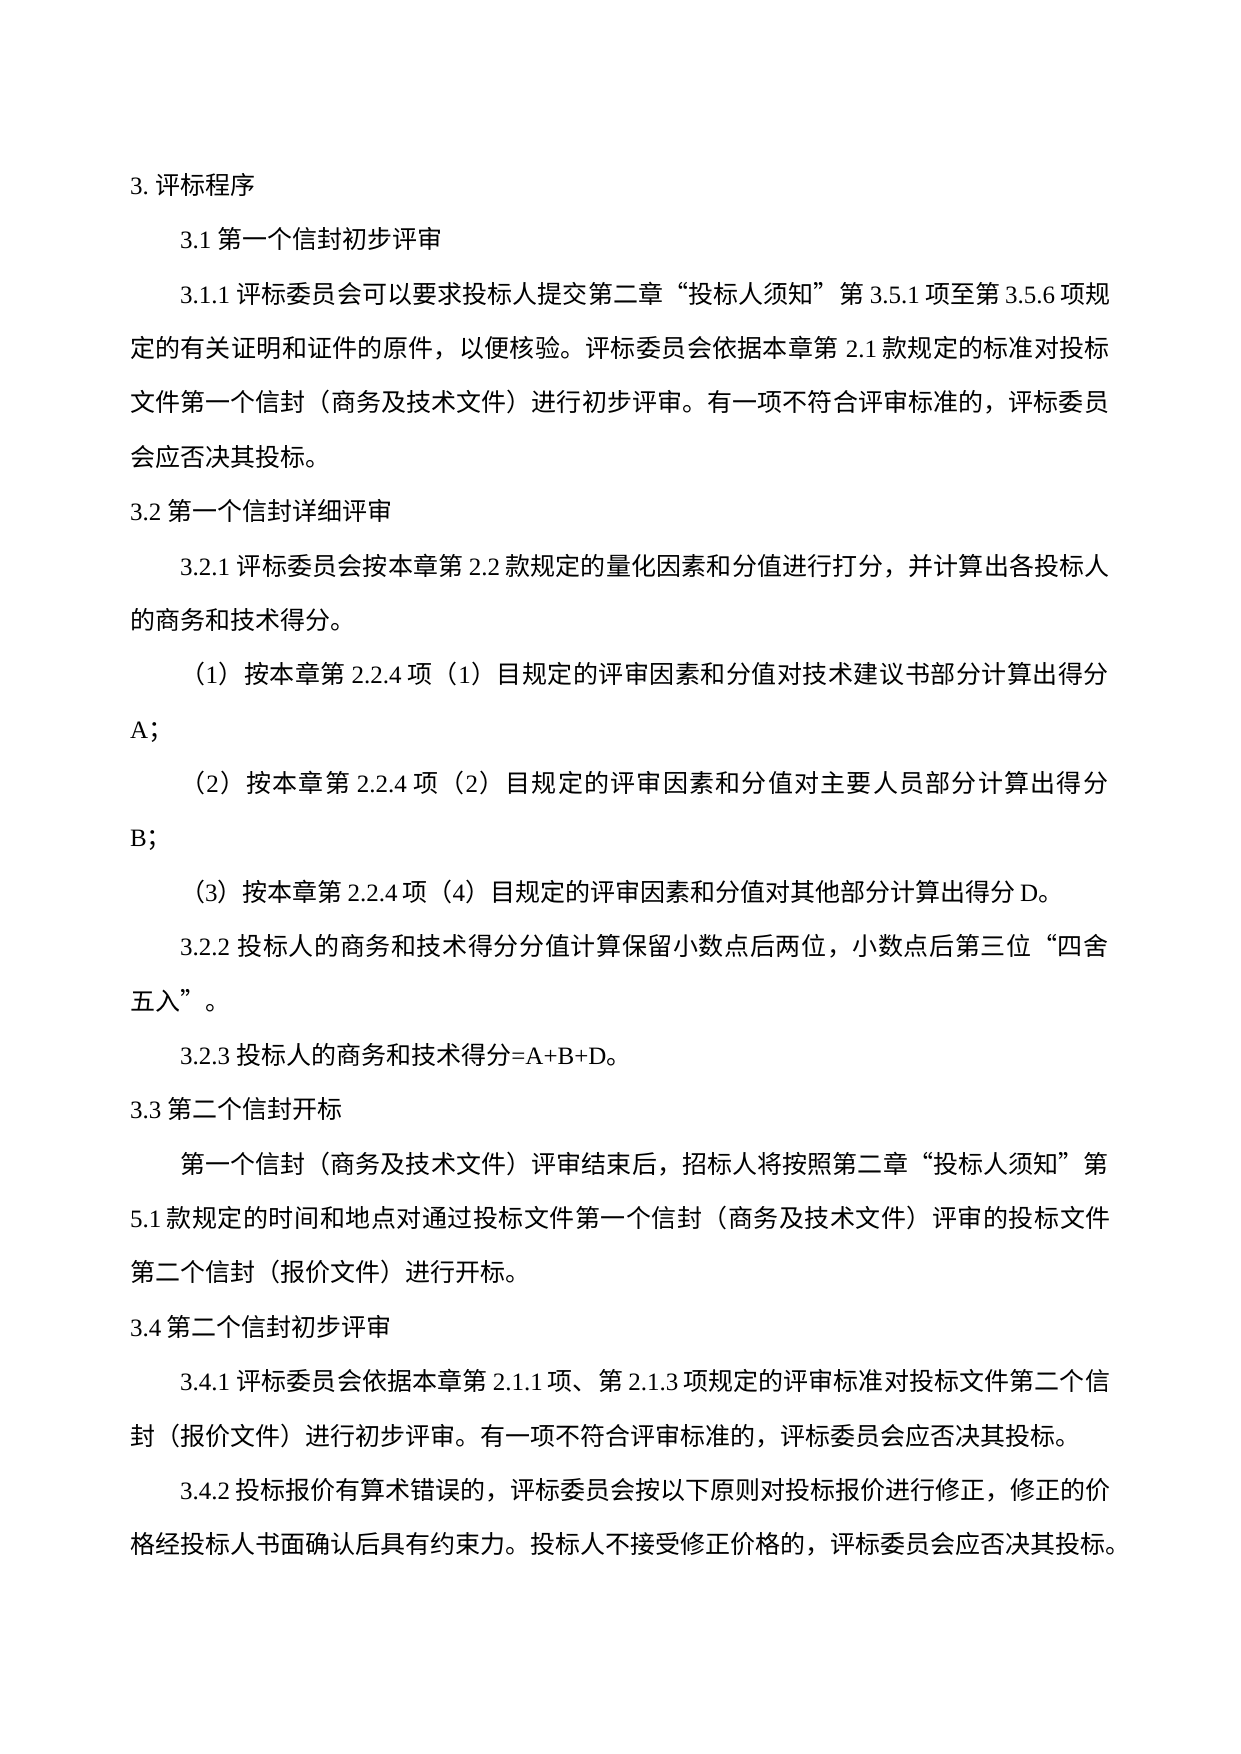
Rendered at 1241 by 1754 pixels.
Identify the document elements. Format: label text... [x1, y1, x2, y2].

text 3.2.1 评标委员会按本章第2.2款规定的量化因素和分值进行打分，并计算出各投标人的商务和技术得分。 [130, 546, 1110, 637]
text 3. 评标程序 [130, 165, 1110, 202]
text 3.2 第一个信封详细评审 [130, 492, 1110, 528]
text 3.1.1 评标委员会可以要求投标人提交第二章“投标人须知”第3.5.1项至第3.5.6项规定的有关证明和证件的原件，以便核验。评标委员会依据本章第2.1款规定的标准对投标文件第一个信封（商务及技术文件）进行初步评审。有一项不符合评审标准的，评标委员会应否决其投标。 [130, 274, 1110, 473]
text 3.2.2 投标人的商务和技术得分分值计算保留小数点后两位，小数点后第三位“四舍五入”。 [130, 927, 1110, 1017]
text 3.3 第二个信封开标 [130, 1090, 1110, 1126]
text （1）按本章第2.2.4项（1）目规定的评审因素和分值对技术建议书部分计算出得分A； [130, 655, 1110, 745]
text 3.4第二个信封初步评审 [130, 1307, 1110, 1343]
text 3.1 第一个信封初步评审 [130, 220, 1110, 256]
text 第一个信封（商务及技术文件）评审结束后，招标人将按照第二章“投标人须知”第5.1款规定的时间和地点对通过投标文件第一个信封（商务及技术文件）评审的投标文件第二个信封（报价文件）进行开标。 [130, 1144, 1110, 1289]
text 3.4.2投标报价有算术错误的，评标委员会按以下原则对投标报价进行修正，修正的价格经投标人书面确认后具有约束力。投标人不接受修正价格的，评标委员会应否决其投标。 [130, 1470, 1110, 1561]
text 3.2.3 投标人的商务和技术得分=A+B+D。 [130, 1035, 1110, 1072]
text （2）按本章第2.2.4项（2）目规定的评审因素和分值对主要人员部分计算出得分B； [130, 763, 1110, 854]
text 3.4.1 评标委员会依据本章第2.1.1项、第2.1.3项规定的评审标准对投标文件第二个信封（报价文件）进行初步评审。有一项不符合评审标准的，评标委员会应否决其投标。 [130, 1362, 1110, 1452]
text （3）按本章第2.2.4项（4）目规定的评审因素和分值对其他部分计算出得分D。 [130, 872, 1110, 908]
